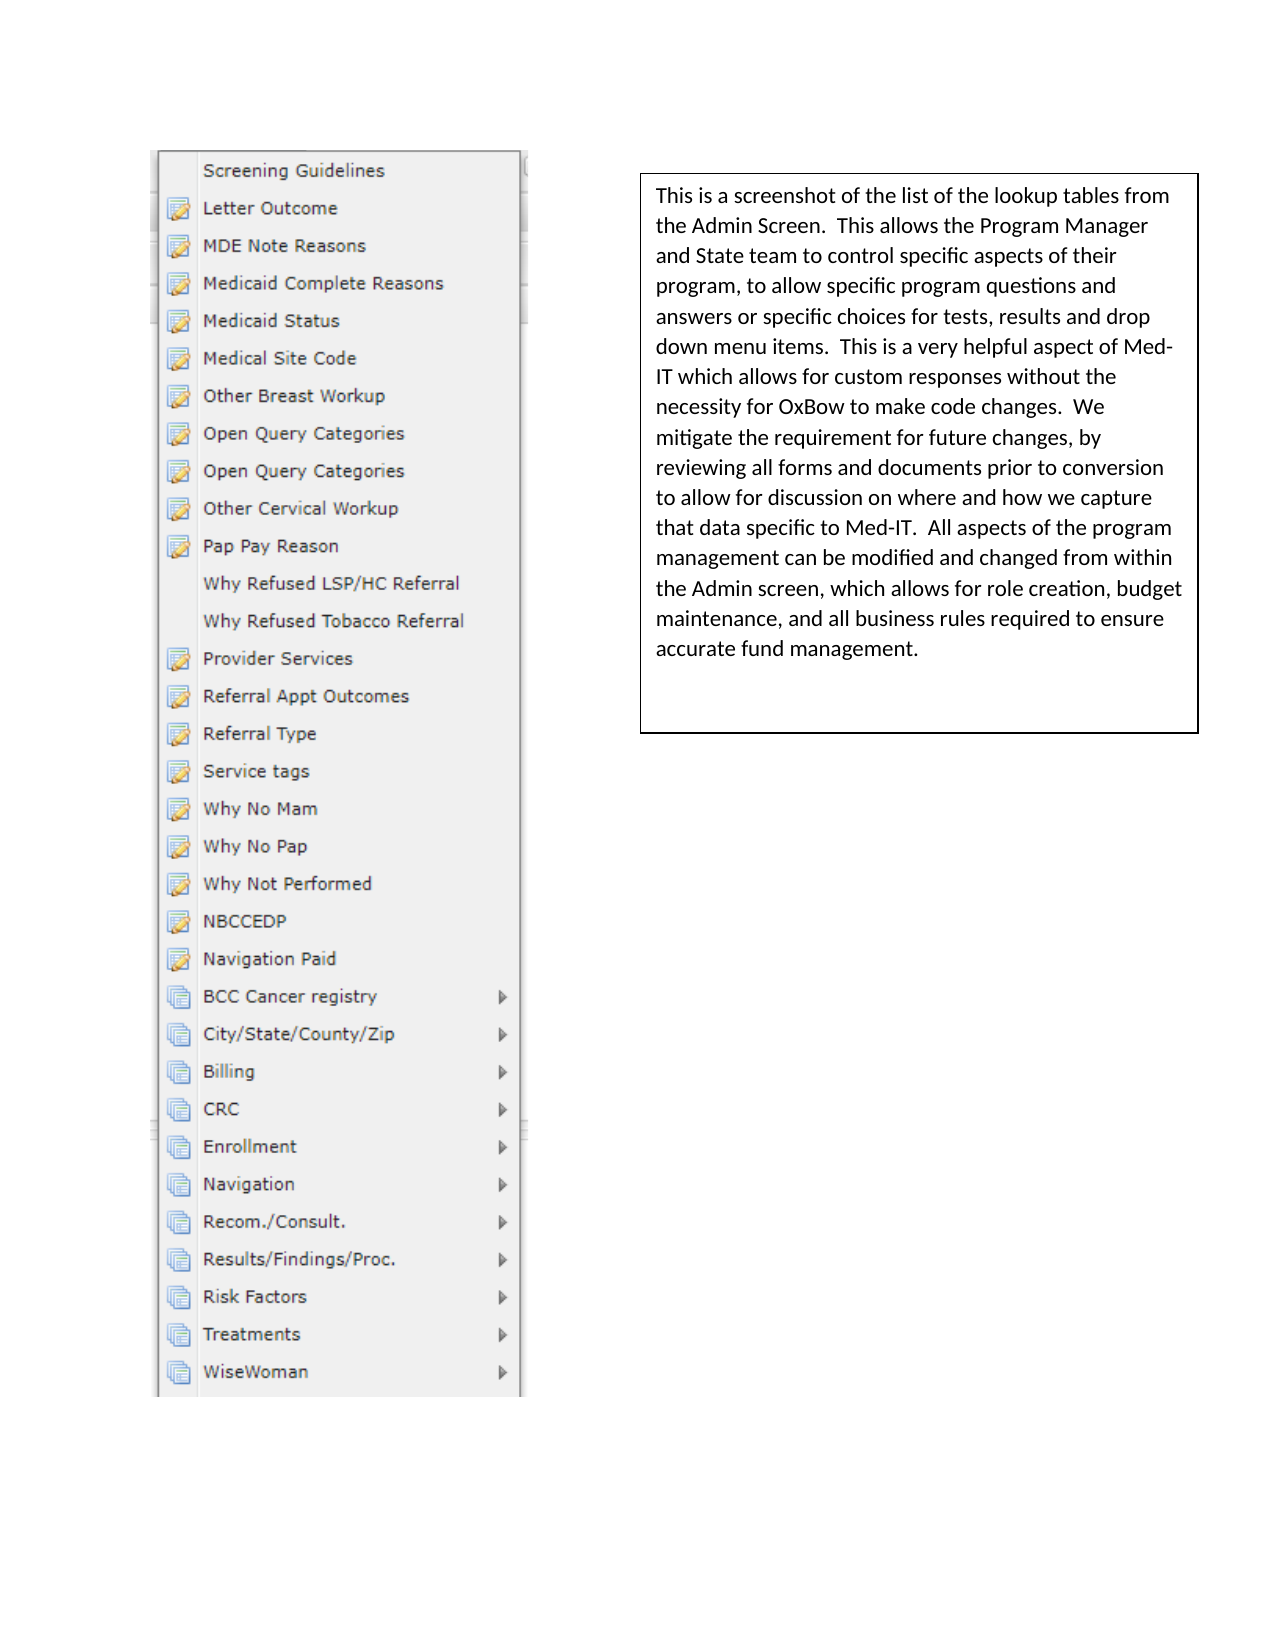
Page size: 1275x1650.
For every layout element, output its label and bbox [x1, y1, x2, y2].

picture [150, 150, 529, 1397]
